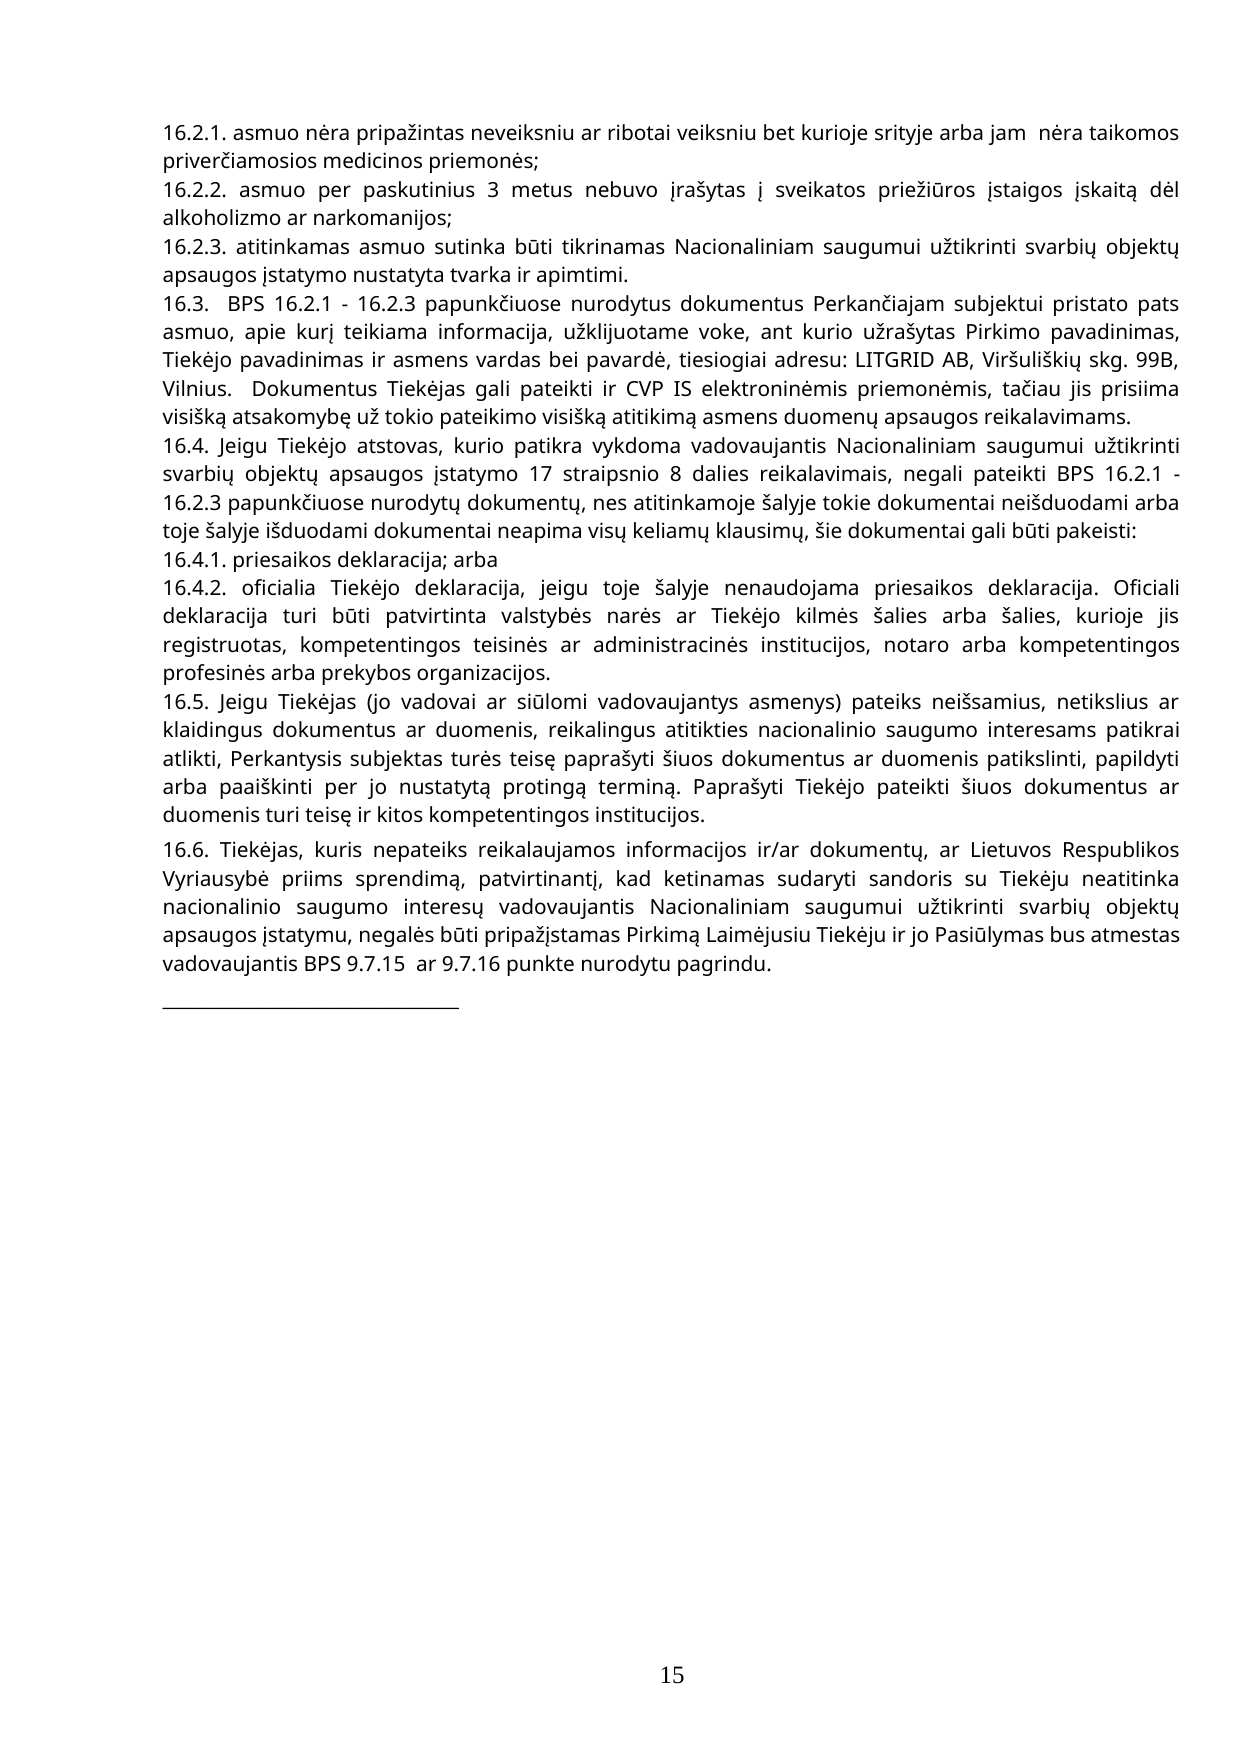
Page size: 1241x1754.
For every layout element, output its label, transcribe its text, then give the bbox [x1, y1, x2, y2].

text 16.2.2. asmuo per paskutinius 3 metus nebuvo įrašytas į sveikatos priežiūros įstaigos įskaitą dėl alkoholizmo ar narkomanijos; [162, 175, 1181, 232]
text 16.3. BPS 16.2.1 - 16.2.3 papunkčiuose nurodytus dokumentus Perkančiajam subjektui pristato pats asmuo, apie kurį teikiama informacija, užklijuotame voke, ant kurio užrašytas Pirkimo pavadinimas, Tiekėjo pavadinimas ir asmens vardas bei pavardė, tiesiogiai adresu: LITGRID AB, Viršuliškių skg. 99B, Vilnius. Dokumentus Tiekėjas gali pateikti ir CVP IS elektroninėmis priemonėmis, tačiau jis prisiima visišką atsakomybę už tokio pateikimo visišką atitikimą asmens duomenų apsaugos reikalavimams. [162, 289, 1181, 431]
text 16.6. Tiekėjas, kuris nepateiks reikalaujamos informacijos ir/ar dokumentų, ar Lietuvos Respublikos Vyriausybė priims sprendimą, patvirtinantį, kad ketinamas sudaryti sandoris su Tiekėju neatitinka nacionalinio saugumo interesų vadovaujantis Nacionaliniam saugumui užtikrinti svarbių objektų apsaugos įstatymu, negalės būti pripažįstamas Pirkimą Laimėjusiu Tiekėju ir jo Pasiūlymas bus atmestas vadovaujantis BPS 9.7.15 ar 9.7.16 punkte nurodytu pagrindu. [162, 835, 1181, 977]
text 16.5. Jeigu Tiekėjas (jo vadovai ar siūlomi vadovaujantys asmenys) pateiks neišsamius, netikslius ar klaidingus dokumentus ar duomenis, reikalingus atitikties nacionalinio saugumo interesams patikrai atlikti, Perkantysis subjektas turės teisę paprašyti šiuos dokumentus ar duomenis patikslinti, papildyti arba paaiškinti per jo nustatytą protingą terminą. Paprašyti Tiekėjo pateikti šiuos dokumentus ar duomenis turi teisę ir kitos kompetentingos institucijos. [162, 687, 1181, 829]
text 16.2.3. atitinkamas asmuo sutinka būti tikrinamas Nacionaliniam saugumui užtikrinti svarbių objektų apsaugos įstatymo nustatyta tvarka ir apimtimi. [162, 232, 1181, 289]
text 16.4.2. oficialia Tiekėjo deklaracija, jeigu toje šalyje nenaudojama priesaikos deklaracija. Oficiali deklaracija turi būti patvirtinta valstybės narės ar Tiekėjo kilmės šalies arba šalies, kurioje jis registruotas, kompetentingos teisinės ar administracinės institucijos, notaro arba kompetentingos profesinės arba prekybos organizacijos. [162, 573, 1181, 687]
text 16.4. Jeigu Tiekėjo atstovas, kurio patikra vykdoma vadovaujantis Nacionaliniam saugumui užtikrinti svarbių objektų apsaugos įstatymo 17 straipsnio 8 dalies reikalavimais, negali pateikti BPS 16.2.1 - 16.2.3 papunkčiuose nurodytų dokumentų, nes atitinkamoje šalyje tokie dokumentai neišduodami arba toje šalyje išduodami dokumentai neapima visų keliamų klausimų, šie dokumentai gali būti pakeisti: [162, 431, 1181, 545]
text __________________________ [162, 984, 1181, 1012]
text 16.4.1. priesaikos deklaracija; arba [162, 545, 1181, 573]
text 16.2.1. asmuo nėra pripažintas neveiksniu ar ribotai veiksniu bet kurioje srityje arba jam nėra taikomos priverčiamosios medicinos priemonės; [162, 118, 1181, 175]
